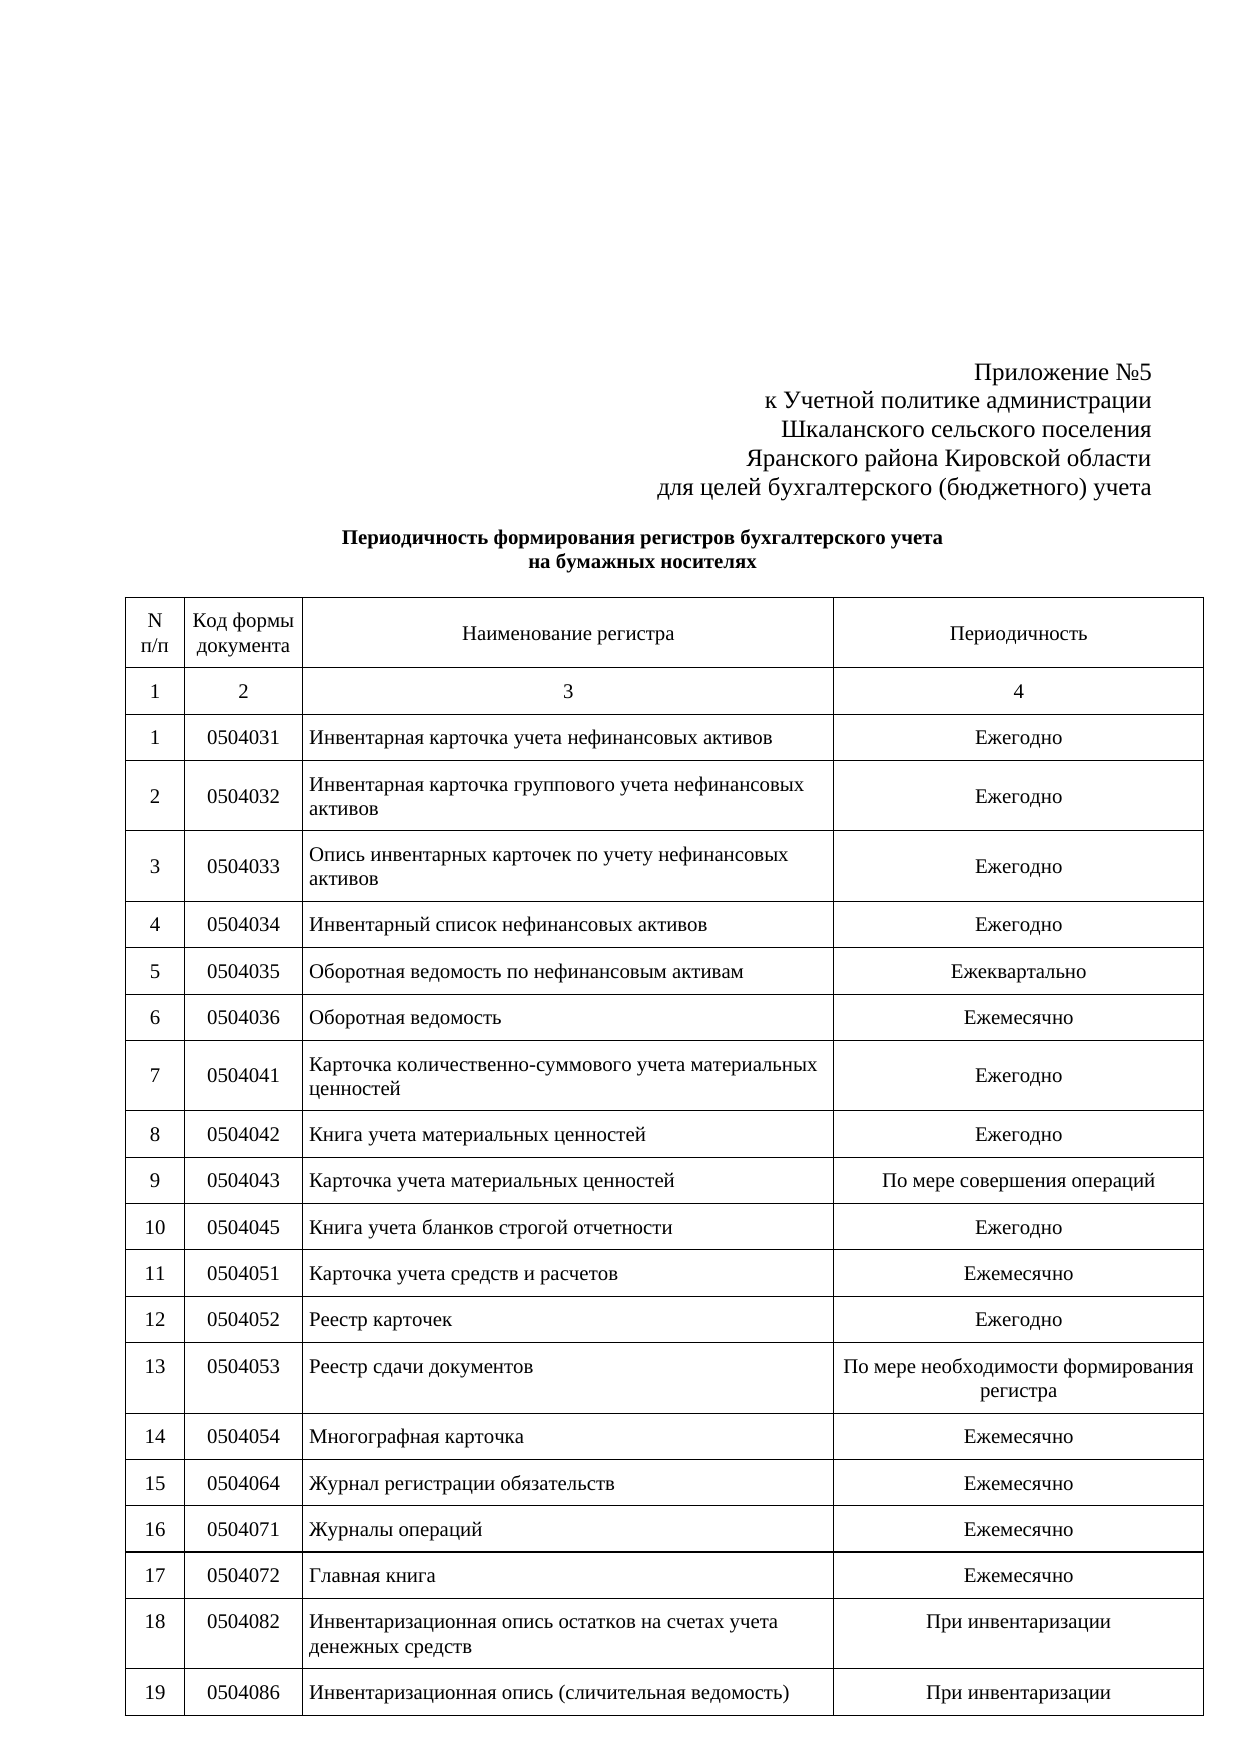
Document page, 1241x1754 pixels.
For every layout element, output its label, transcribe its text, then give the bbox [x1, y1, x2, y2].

table_cell Ежемесячно [834, 1506, 1203, 1551]
table_cell Оборотная ведомость [303, 995, 833, 1040]
table_cell 0504082 [185, 1599, 302, 1668]
table_cell Ежемесячно [834, 995, 1203, 1040]
table_cell 0504045 [185, 1204, 302, 1249]
table_cell 0504042 [185, 1111, 302, 1157]
table_cell Ежемесячно [834, 1460, 1203, 1505]
text на бумажных носителях [133, 549, 1152, 573]
text Приложение №5 [133, 357, 1152, 386]
table_cell Ежегодно [834, 715, 1203, 760]
table_cell 15 [126, 1460, 184, 1505]
table_cell Ежегодно [834, 831, 1203, 901]
table_cell Книга учета бланков строгой отчетности [303, 1204, 833, 1249]
table_cell 4 [126, 902, 184, 947]
table_cell 0504086 [185, 1669, 302, 1714]
table_cell Инвентарная карточка группового учета нефинансовых активов [303, 761, 833, 830]
table_cell 2 [185, 668, 302, 713]
table_cell 17 [126, 1553, 184, 1598]
table_cell 7 [126, 1041, 184, 1110]
table_cell Реестр сдачи документов [303, 1343, 833, 1412]
table_cell 18 [126, 1599, 184, 1668]
table_cell Оборотная ведомость по нефинансовым активам [303, 948, 833, 993]
table_cell Ежемесячно [834, 1553, 1203, 1598]
table_cell По мере совершения операций [834, 1158, 1203, 1203]
table_cell Книга учета материальных ценностей [303, 1111, 833, 1157]
table_cell 0504051 [185, 1250, 302, 1296]
table_cell 0504033 [185, 831, 302, 901]
table_cell Ежегодно [834, 1204, 1203, 1249]
table_cell 10 [126, 1204, 184, 1249]
table_cell Ежегодно [834, 761, 1203, 830]
table_cell Ежеквартально [834, 948, 1203, 993]
table_cell 0504053 [185, 1343, 302, 1412]
table_cell Ежегодно [834, 1111, 1203, 1157]
table_cell 14 [126, 1414, 184, 1459]
table_cell 1 [126, 715, 184, 760]
table_cell Ежегодно [834, 1297, 1203, 1342]
table_cell Ежемесячно [834, 1414, 1203, 1459]
table_cell 12 [126, 1297, 184, 1342]
table_cell 8 [126, 1111, 184, 1157]
table_header N п/п [126, 598, 184, 667]
table_cell Ежегодно [834, 902, 1203, 947]
table_cell 16 [126, 1506, 184, 1551]
table_cell 0504043 [185, 1158, 302, 1203]
table_cell 11 [126, 1250, 184, 1296]
table_cell 0504036 [185, 995, 302, 1040]
text к Учетной политике администрации [133, 386, 1152, 414]
table_cell 0504035 [185, 948, 302, 993]
table_cell 3 [126, 831, 184, 901]
table_cell 0504032 [185, 761, 302, 830]
table_cell 1 [126, 668, 184, 713]
table_cell Ежемесячно [834, 1250, 1203, 1296]
table_cell Журналы операций [303, 1506, 833, 1551]
table_cell 0504041 [185, 1041, 302, 1110]
table_cell 0504052 [185, 1297, 302, 1342]
table_cell 0504054 [185, 1414, 302, 1459]
table_cell Журнал регистрации обязательств [303, 1460, 833, 1505]
table_cell Ежегодно [834, 1041, 1203, 1110]
table_cell 0504034 [185, 902, 302, 947]
table_cell При инвентаризации [834, 1669, 1203, 1714]
table_cell Карточка количественно-суммового учета материальных ценностей [303, 1041, 833, 1110]
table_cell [303, 1669, 833, 1714]
table_cell 19 [126, 1669, 184, 1714]
table_cell 0504031 [185, 715, 302, 760]
table_cell Инвентаризационная опись остатков на счетах учета денежных средств [303, 1599, 833, 1668]
text Шкаланского сельского поселения [133, 414, 1152, 443]
table_cell Инвентарная карточка учета нефинансовых активов [303, 715, 833, 760]
table_cell 0504064 [185, 1460, 302, 1505]
table_cell Карточка учета материальных ценностей [303, 1158, 833, 1203]
table_cell При инвентаризации [834, 1599, 1203, 1668]
text для целей бухгалтерского (бюджетного) учета [133, 472, 1152, 501]
table_cell 0504072 [185, 1553, 302, 1598]
table_cell 5 [126, 948, 184, 993]
table_header Наименование регистра [303, 598, 833, 667]
text Периодичность формирования регистров бухгалтерского учета [133, 524, 1152, 549]
table_cell Реестр карточек [303, 1297, 833, 1342]
table_cell 9 [126, 1158, 184, 1203]
table_header Периодичность [834, 598, 1203, 667]
table_cell Главная книга [303, 1553, 833, 1598]
table_cell 13 [126, 1343, 184, 1412]
table_header Код формы документа [185, 598, 302, 667]
table_cell Карточка учета средств и расчетов [303, 1250, 833, 1296]
text Яранского района Кировской области [133, 443, 1152, 472]
table_cell 3 [303, 668, 833, 713]
table_cell 0504071 [185, 1506, 302, 1551]
table_cell 4 [834, 668, 1203, 713]
table_cell Опись инвентарных карточек по учету нефинансовых активов [303, 831, 833, 901]
table_cell 2 [126, 761, 184, 830]
table_cell 6 [126, 995, 184, 1040]
table_cell По мере необходимости формирования регистра [834, 1343, 1203, 1412]
table_cell Многографная карточка [303, 1414, 833, 1459]
table_cell Инвентарный список нефинансовых активов [303, 902, 833, 947]
